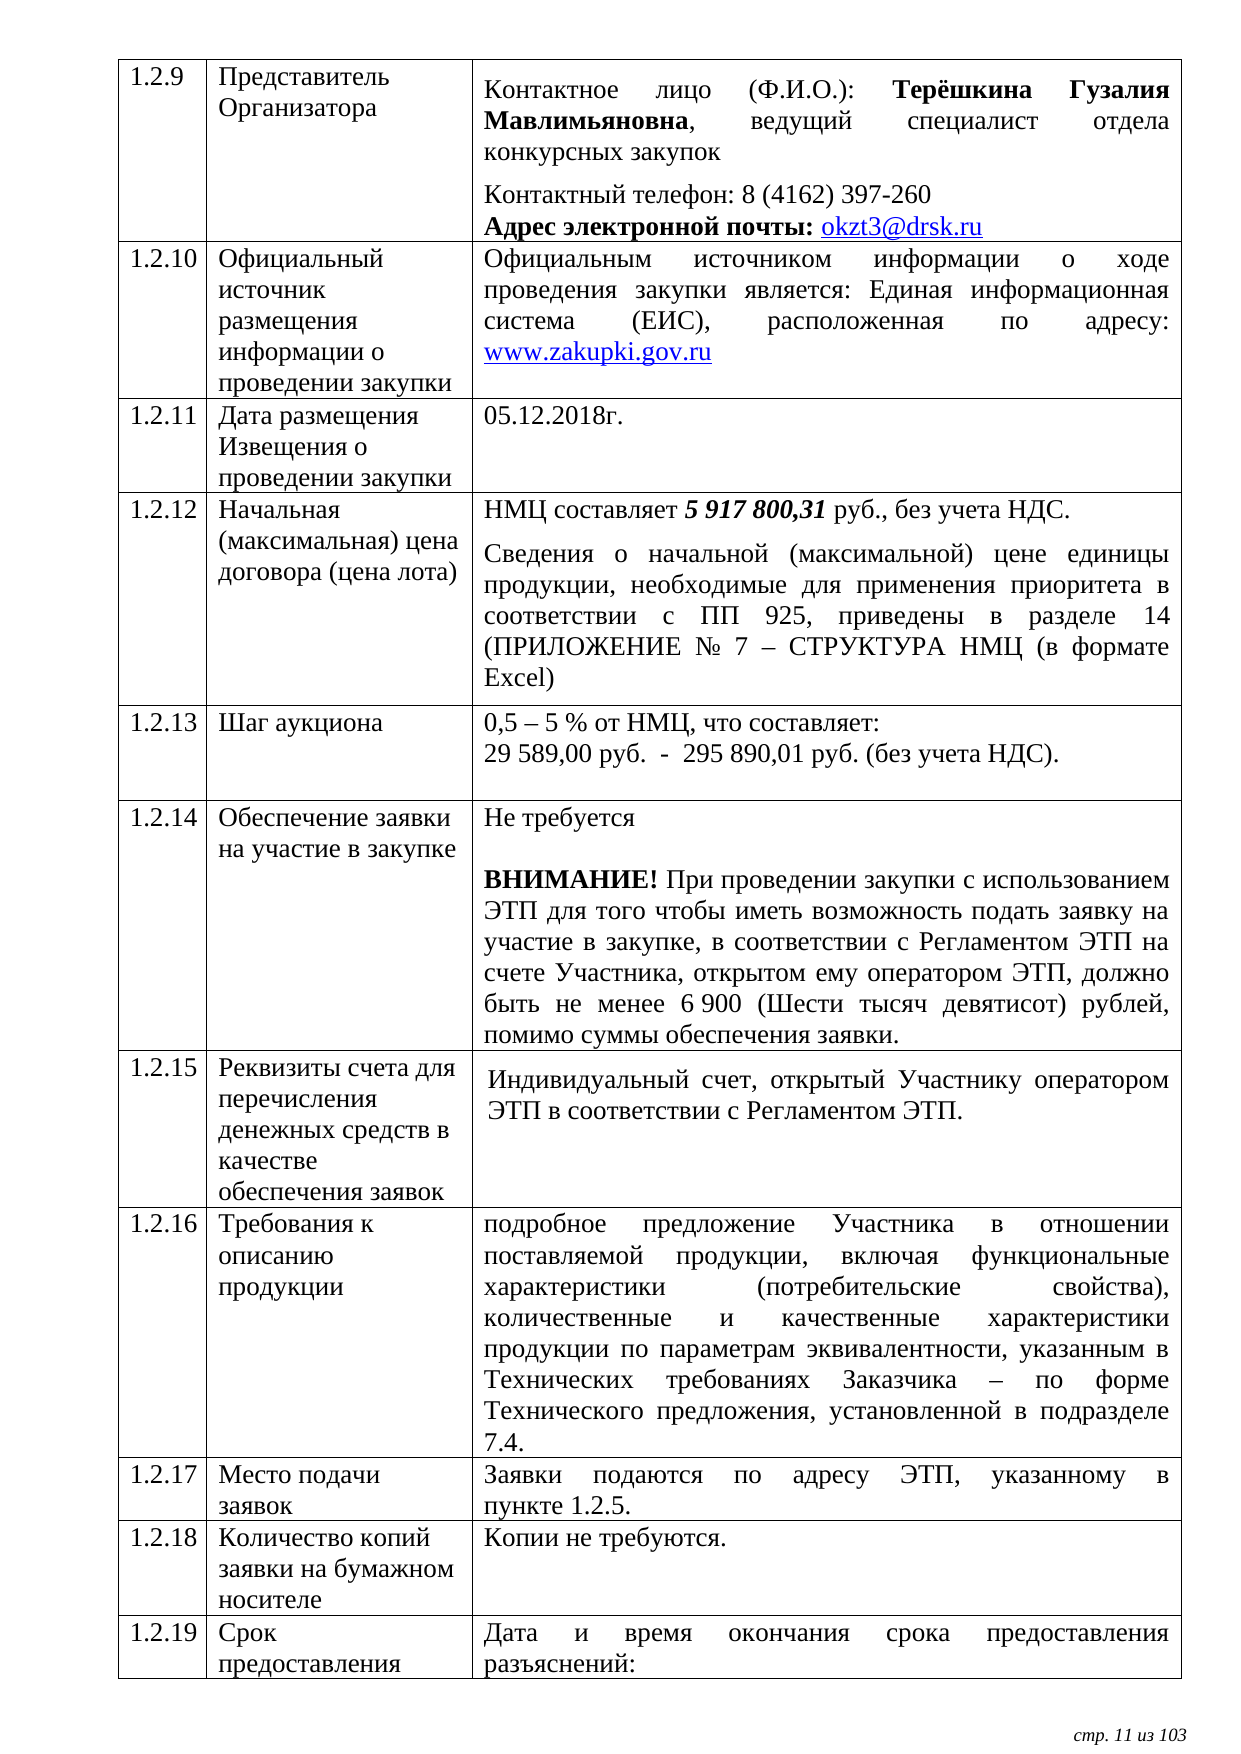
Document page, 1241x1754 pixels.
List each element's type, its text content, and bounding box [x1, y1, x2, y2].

table_cell подробное предложение Участника в отношении поставляемой продукции, включая функциональные характеристики (потребительские свойства), количественные и качественные характеристики продукции по параметрам эквивалентности, указанным в Технических требованиях Заказчика – по форме Технического предложения, установленной в подразделе 7.4. [473, 1208, 1181, 1457]
table_cell НМЦ составляет 5 917 800,31 руб., без учета НДС. Сведения о начальной (максимальной) цене единицы продукции, необходимые для применения приоритета в соответствии с ПП 925, приведены в разделе 14 (ПРИЛОЖЕНИЕ № 7 – СТРУКТУРА НМЦ (в формате Excel) [473, 493, 1181, 705]
table_cell [119, 706, 206, 799]
table_cell Индивидуальный счет, открытый Участнику оператором ЭТП в соответствии с Регламентом ЭТП. [473, 1051, 1181, 1207]
table_cell 05.12.2018г. [473, 399, 1181, 492]
table_cell Копии не требуются. [473, 1521, 1181, 1614]
table_cell Официальный источник размещения информации о проведении закупки [207, 242, 472, 398]
table_cell Шаг аукциона [207, 706, 472, 799]
table_cell Реквизиты счета для перечисления денежных средств в качестве обеспечения заявок [207, 1051, 472, 1207]
table_cell Место подачи заявок [207, 1458, 472, 1520]
table_cell Обеспечение заявки на участие в закупке [207, 801, 472, 1050]
table_cell Контактное лицо (Ф.И.О.): Терёшкина Гузалия Мавлимьяновна, ведущий специалист отдела конкурсных закупок Контактный телефон: 8 (4162) 397-260 Адрес электронной почты: okzt3@drsk.ru [473, 60, 1181, 241]
table_cell [119, 493, 206, 705]
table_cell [207, 1616, 472, 1678]
table_cell [119, 60, 206, 241]
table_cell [473, 1616, 1181, 1678]
table_cell Начальная (максимальная) цена договора (цена лота) [207, 493, 472, 705]
table_cell Требования к описанию продукции [207, 1208, 472, 1457]
table_cell [119, 1616, 206, 1678]
table_cell 0,5 – 5 % от НМЦ, что составляет: 29 589,00 руб. - 295 890,01 руб. (без учета НДС). [473, 706, 1181, 799]
table_cell [119, 242, 206, 398]
table_cell Представитель Организатора [207, 60, 472, 241]
table_cell Не требуется ВНИМАНИЕ! При проведении закупки с использованием ЭТП для того чтобы иметь возможность подать заявку на участие в закупке, в соответствии с Регламентом ЭТП на счете Участника, открытом ему оператором ЭТП, должно быть не менее 6 900 (Шести тысяч девятисот) рублей, помимо суммы обеспечения заявки. [473, 801, 1181, 1050]
table_cell Официальным источником информации о ходе проведения закупки является: Единая информационная система (ЕИС), расположенная по адресу: www.zakupki.gov.ru [473, 242, 1181, 398]
table_cell [119, 1208, 206, 1457]
table_cell [119, 1051, 206, 1207]
table_cell Заявки подаются по адресу ЭТП, указанному в пункте 1.2.5. [473, 1458, 1181, 1520]
table_cell Количество копий заявки на бумажном носителе [207, 1521, 472, 1614]
table_cell [119, 1458, 206, 1520]
table_cell [119, 1521, 206, 1614]
table_cell Дата размещения Извещения о проведении закупки [207, 399, 472, 492]
table_cell [119, 399, 206, 492]
table_cell [119, 801, 206, 1050]
